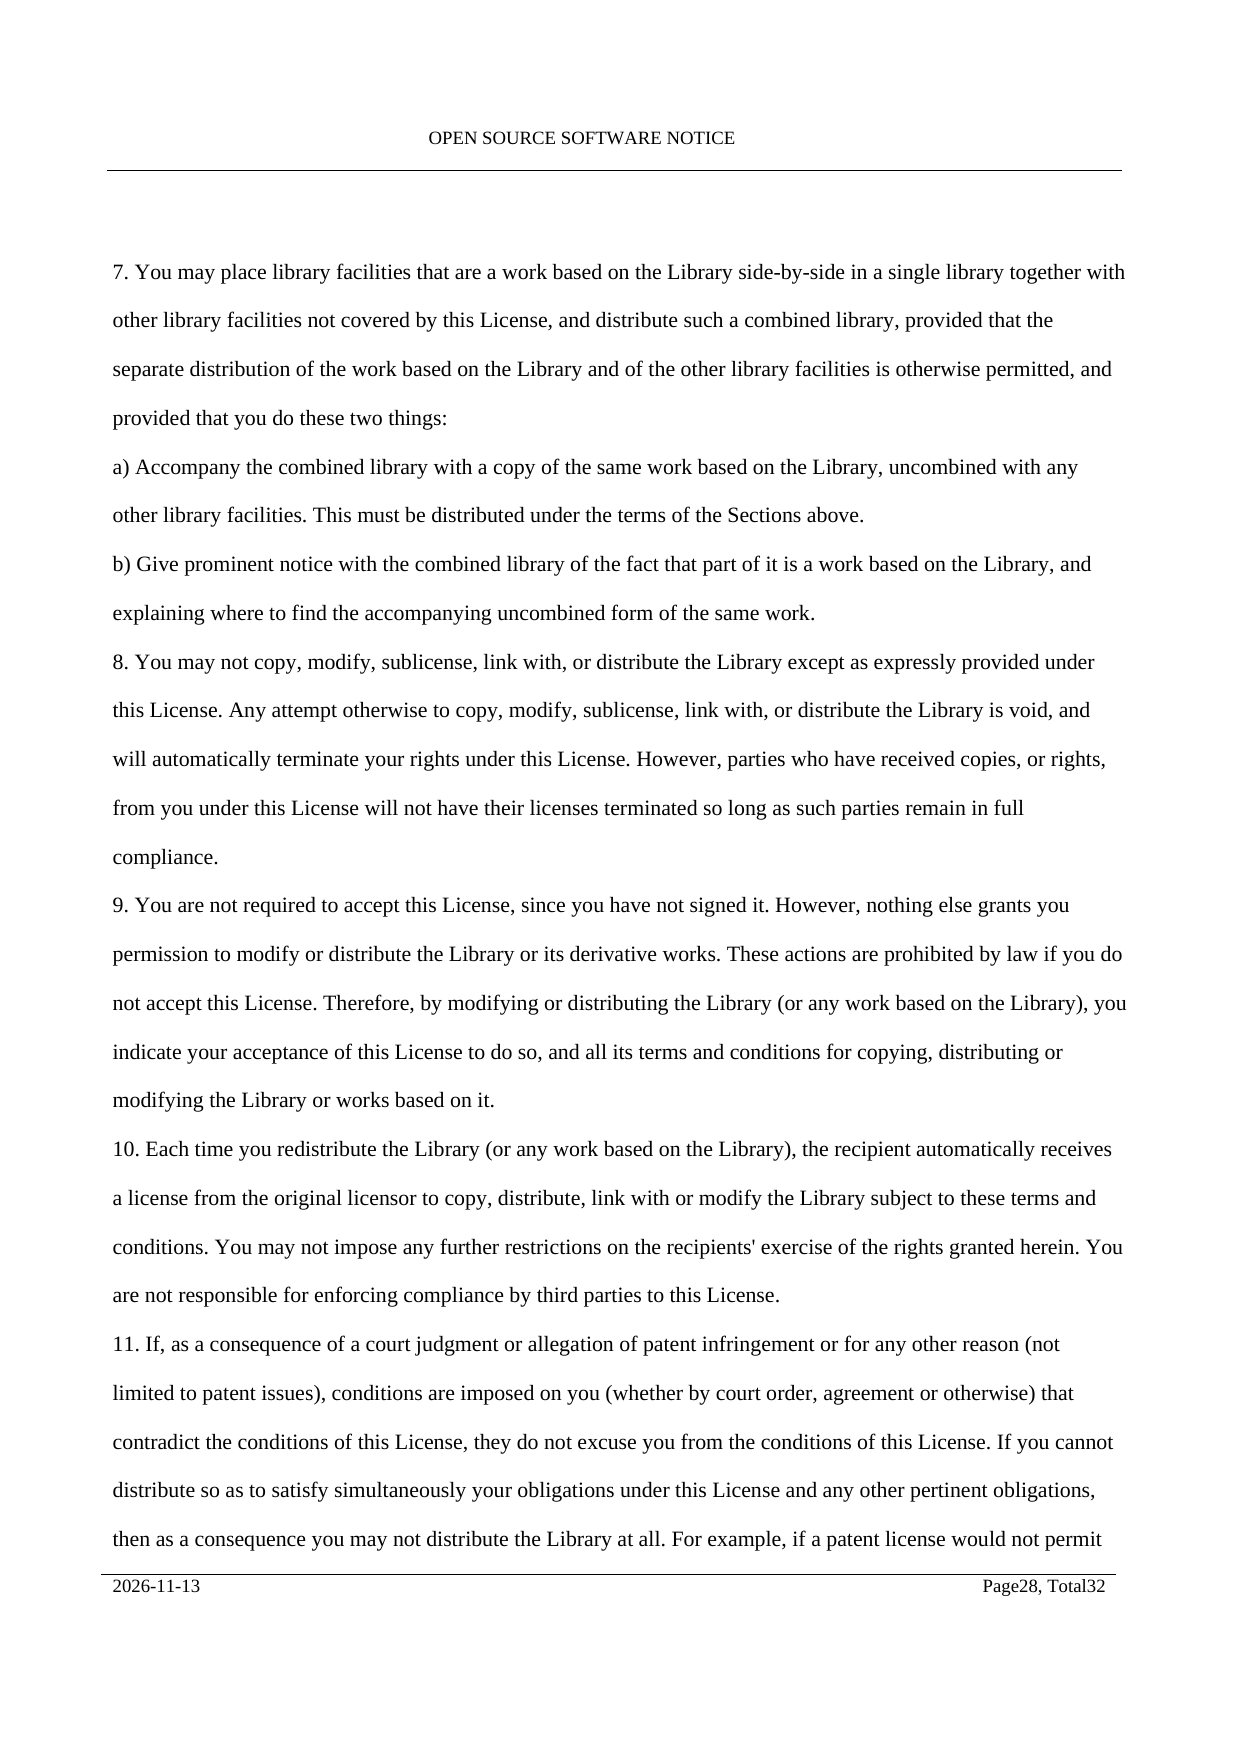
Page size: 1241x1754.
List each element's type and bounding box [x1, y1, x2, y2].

text [112, 206, 1128, 1555]
